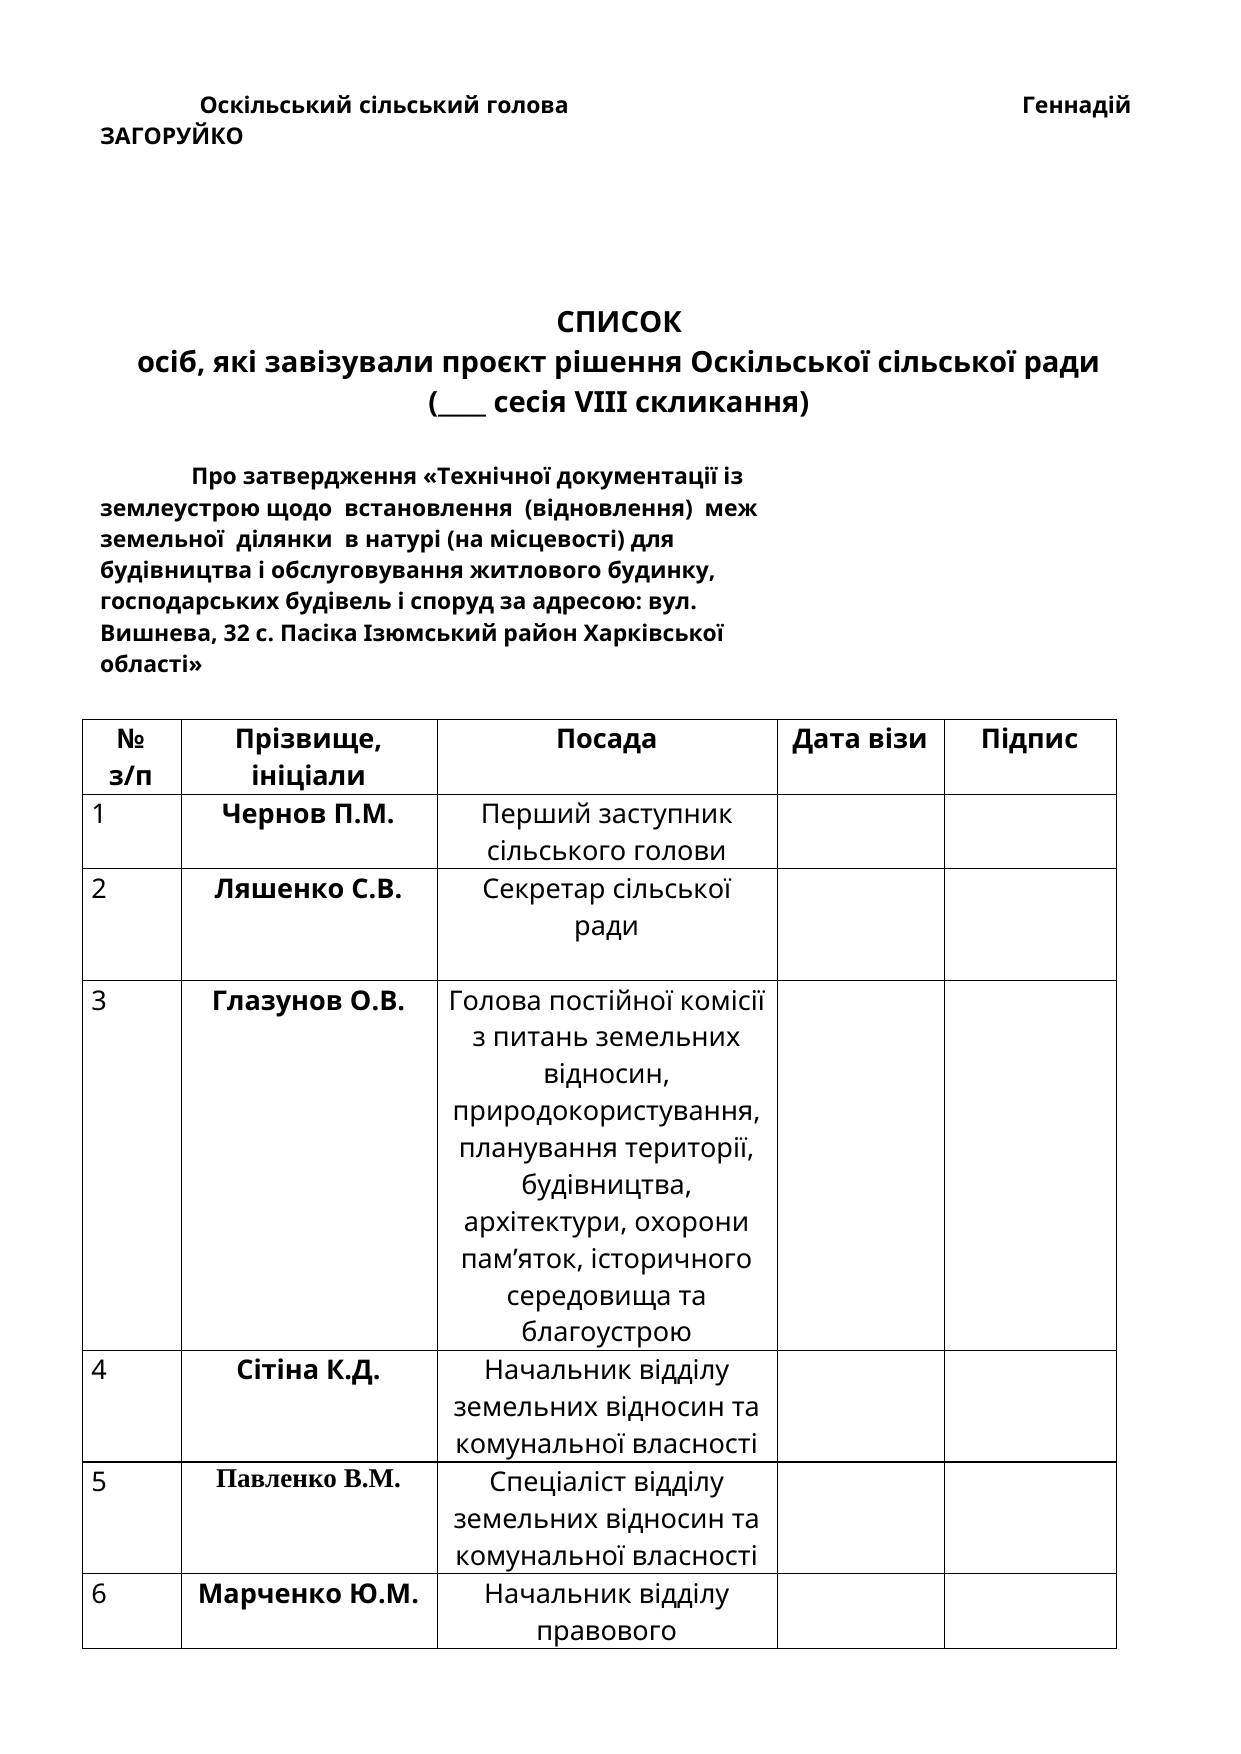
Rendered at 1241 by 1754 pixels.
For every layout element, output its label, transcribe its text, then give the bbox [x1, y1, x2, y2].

table_cell 3 [83, 981, 181, 1350]
table_cell [945, 1574, 1116, 1648]
table_cell Глазунов О.В. [182, 981, 437, 1350]
text Про затвердження «Технічної документації із землеустрою щодо встановлення (відновлення) меж земельної ділянки в натурі (на місцевості) для будівництва і обслуговування житлового будинку, господарських будівель і споруд за адресою: вул. Вишнева, 32 с. Пасіка Ізюмський район Харківської області» [100, 460, 764, 679]
table_cell Начальник відділу земельних відносин та комунальної власності [438, 1351, 777, 1461]
table_header Прізвище, ініціали [182, 720, 437, 793]
table_cell [945, 869, 1116, 980]
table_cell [438, 1574, 777, 1648]
table_cell [945, 1463, 1116, 1573]
text СПИСОК [100, 301, 1137, 341]
table_cell [778, 1463, 944, 1573]
table_cell Ляшенко С.В. [182, 869, 437, 980]
table_header Посада [438, 720, 777, 793]
table_cell Марченко Ю.М. [182, 1574, 437, 1648]
table_cell Спеціаліст відділу земельних відносин та комунальної власності [438, 1463, 777, 1573]
table_cell 2 [83, 869, 181, 980]
table_cell [945, 1351, 1116, 1461]
table_cell Секретар сільської ради [438, 869, 777, 980]
table_header Дата візи [778, 720, 944, 793]
table_cell [778, 981, 944, 1350]
table_cell 5 [83, 1463, 181, 1573]
text (____ сесія VIІІ скликання) [100, 381, 1137, 421]
table_cell Голова постійної комісії з питань земельних відносин, природокористування, планування території, будівництва, архітектури, охорони пам’яток, історичного середовища та благоустрою [438, 981, 777, 1350]
table_cell [778, 869, 944, 980]
table_cell 1 [83, 795, 181, 868]
table_cell [945, 795, 1116, 868]
table_cell Чернов П.М. [182, 795, 437, 868]
table_cell 6 [83, 1574, 181, 1648]
table_header № з/п [83, 720, 181, 793]
table_cell [778, 1351, 944, 1461]
table_cell [945, 981, 1116, 1350]
table_cell [778, 795, 944, 868]
table_cell [778, 1574, 944, 1648]
table_header Підпис [945, 720, 1116, 793]
text осіб, які завізували проєкт рішення Оскільської сільської ради [100, 341, 1137, 381]
text Оскільський сільський голова Геннадій ЗАГОРУЙКО [100, 89, 1137, 151]
table_cell Павленко В.М. [182, 1463, 437, 1573]
table_cell Сітіна К.Д. [182, 1351, 437, 1461]
table_cell Перший заступник сільського голови [438, 795, 777, 868]
table_cell 4 [83, 1351, 181, 1461]
